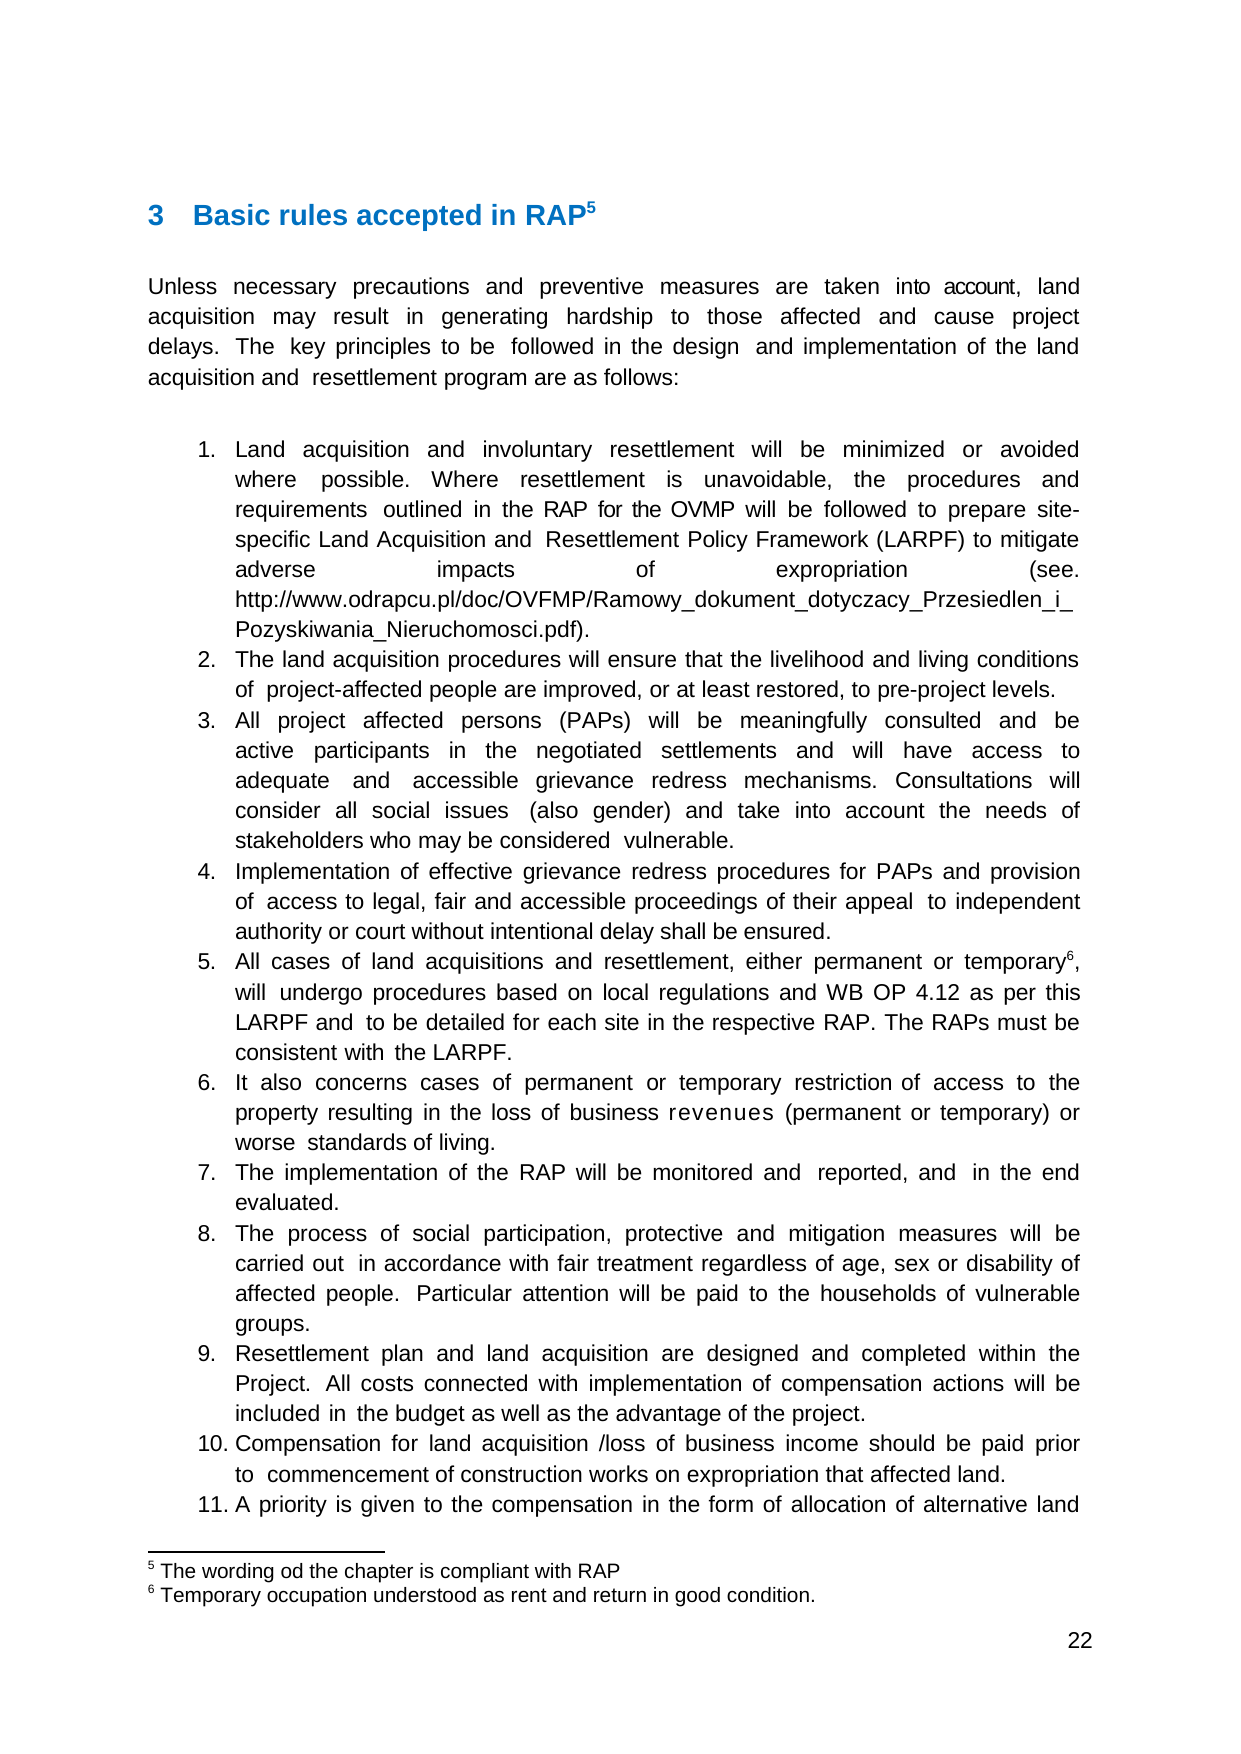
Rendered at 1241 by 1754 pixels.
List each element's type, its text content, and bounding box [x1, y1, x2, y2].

list The process of social participation, protective and mitigation measures will be carried out in accordance with fair treatment regardless of age, sex or disability of affected people. Particular attention will be paid to the households of vulnerable groups. [197, 1219, 1081, 1336]
list All cases of land acquisitions and resettlement, either permanent or temporary, will undergo procedures based on local regulations and WB OP 4.12 as per this LARPF and to be detailed for each site in the respective RAP. The RAPs must be consistent with the LARPF. [197, 948, 1081, 1065]
list All project affected persons (PAPs) will be meaningfully consulted and be active participants in the negotiated settlements and will have access to adequate and accessible grievance redress mechanisms. Consultations will consider all social issues (also gender) and take into account the needs of stakeholders who may be considered vulnerable. [197, 707, 1081, 854]
list Resettlement plan and land acquisition are designed and completed within the Project. All costs connected with implementation of compensation actions will be included in the budget as well as the advantage of the project. [197, 1340, 1081, 1427]
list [197, 1491, 1080, 1517]
subtitle Basic rules accepted in RAP [148, 198, 1093, 231]
list The land acquisition procedures will ensure that the livelihood and living conditions of project-affected people are improved, or at least restored, to pre-project levels. [197, 646, 1080, 703]
list Compensation for land acquisition /loss of business income should be paid prior to commencement of construction works on expropriation that affected land. [197, 1430, 1080, 1487]
list It also concerns cases of permanent or temporary restriction of access to the property resulting in the loss of business revenues (permanent or temporary) or worse standards of living. [197, 1069, 1080, 1155]
list Implementation of effective grievance redress procedures for PAPs and provision of access to legal, fair and accessible proceedings of their appeal to independent authority or court without intentional delay shall be ensured. [197, 858, 1081, 944]
list Land acquisition and involuntary resettlement will be minimized or avoided where possible. Where resettlement is unavoidable, the procedures and requirements outlined in the RAP for the OVMP will be followed to prepare site-specific Land Acquisition and Resettlement Policy Framework (LARPF) to mitigate adverse impacts of expropriation (see. http://www.odrapcu.pl/doc/OVFMP/Ramowy_dokument_dotyczacy_Przesiedlen_i_Pozyskiwania_Nieruchomosci.pdf). [197, 436, 1080, 643]
list The implementation of the RAP will be monitored and reported, and in the end evaluated. [197, 1159, 1080, 1216]
text Unless necessary precautions and preventive measures are taken into account, land acquisition may result in generating hardship to those affected and cause project delays. The key principles to be followed in the design and implementation of the land acquisition and resettlement program are as follows: [148, 273, 1080, 390]
